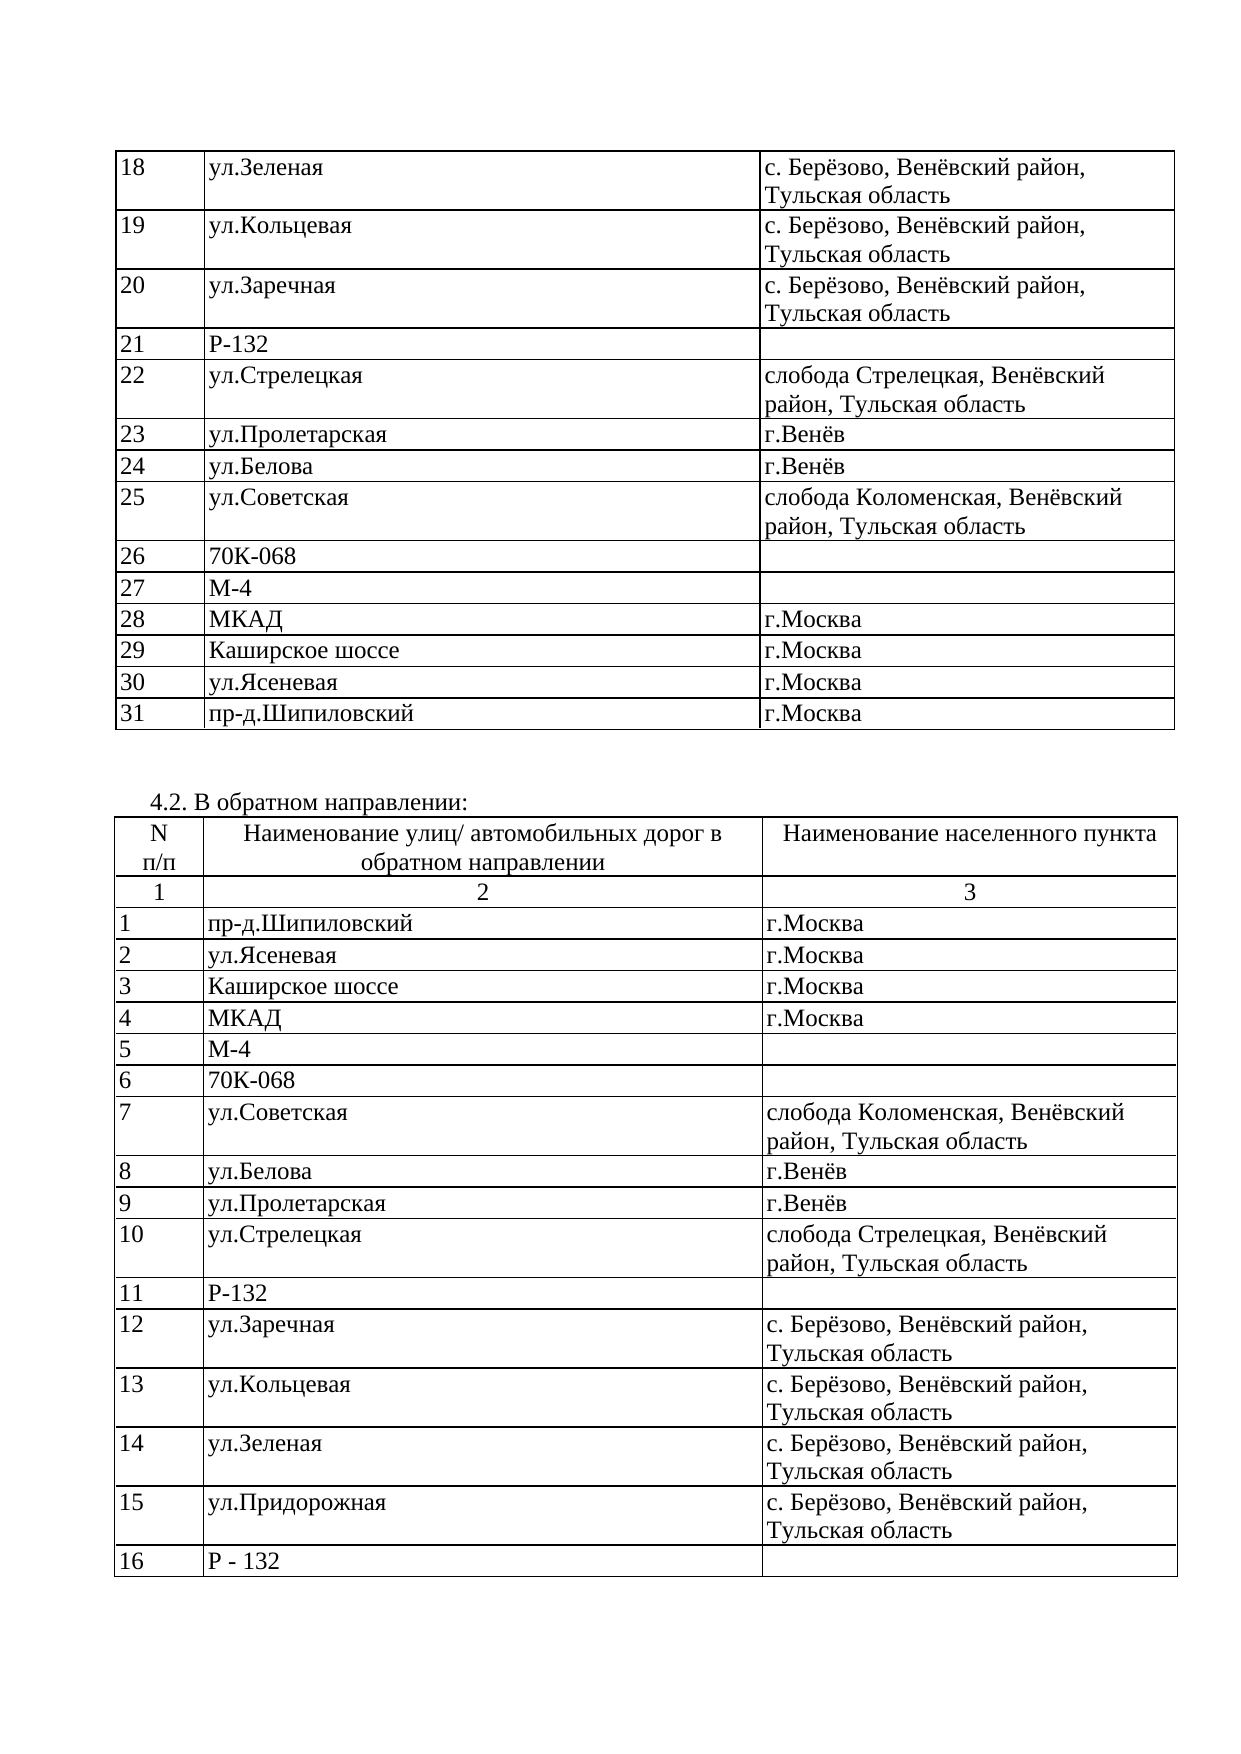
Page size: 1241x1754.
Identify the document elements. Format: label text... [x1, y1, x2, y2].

table_cell ул.Кольцевая [205, 211, 759, 268]
table_cell [763, 1064, 1177, 1096]
table_cell г.Венёв [763, 1186, 1177, 1217]
table_cell 27 [117, 573, 204, 603]
table_cell с. Берёзово, Венёвский район, Тульская область [763, 1485, 1177, 1544]
table_cell 1 [115, 908, 203, 938]
table_cell ул.Зеленая [205, 152, 759, 209]
table_cell 31 [117, 699, 204, 728]
table_cell ул.Советская [204, 1097, 762, 1154]
table_cell 2 [115, 939, 203, 970]
table_cell ул.Зеленая [204, 1428, 762, 1485]
table_cell 7 [115, 1097, 203, 1154]
table_cell г.Венёв [763, 1155, 1177, 1186]
table_header Наименование улиц/ автомобильных дорог в обратном направлении [204, 818, 762, 875]
table_cell МКАД [204, 1003, 762, 1033]
table_cell г.Москва [763, 970, 1177, 1001]
table_cell 2 [204, 877, 762, 907]
table_cell [763, 1277, 1177, 1308]
table_cell пр-д.Шипиловский [204, 908, 762, 938]
table_cell ул.Ясеневая [205, 667, 759, 697]
table_header Наименование населенного пункта [763, 818, 1177, 875]
table_cell 18 [117, 152, 204, 209]
table_cell [761, 573, 1174, 603]
table_cell 13 [115, 1368, 203, 1426]
table_cell 16 [115, 1545, 203, 1576]
table_cell Р-132 [205, 329, 759, 359]
table_cell ул.Заречная [205, 270, 759, 327]
table_cell ул.Пролетарская [205, 419, 759, 449]
table_cell Р-132 [204, 1278, 762, 1308]
table_cell 3 [763, 875, 1177, 907]
table_cell 6 [115, 1065, 203, 1096]
table_cell слобода Стрелецкая, Венёвский район, Тульская область [763, 1218, 1177, 1277]
text 4.2. В обратном направлении: [150, 787, 1090, 816]
table_cell 9 [115, 1187, 203, 1217]
table_cell 1 [115, 876, 203, 907]
table_cell пр-д.Шипиловский [205, 699, 759, 728]
table_cell г.Москва [761, 636, 1174, 666]
table_cell 28 [117, 604, 204, 634]
table_cell ул.Придорожная [204, 1487, 762, 1544]
table_cell ул.Белова [205, 451, 759, 481]
table_cell [763, 1544, 1177, 1576]
table_cell ул.Кольцевая [204, 1369, 762, 1426]
table_cell г.Москва [763, 1001, 1177, 1033]
table_cell 8 [115, 1156, 203, 1186]
table_cell 3 [115, 971, 203, 1001]
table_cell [761, 270, 1174, 327]
table_header N п/п [115, 818, 203, 875]
table_cell г.Венёв [761, 451, 1174, 481]
table_cell г.Москва [761, 667, 1174, 697]
table_cell 20 [117, 270, 204, 327]
table_cell 70К-068 [204, 1066, 762, 1096]
table_cell г.Москва [763, 907, 1177, 938]
table_cell 15 [115, 1486, 203, 1544]
table_cell г.Москва [763, 938, 1177, 970]
table_cell МКАД [205, 604, 759, 634]
table_cell Р - 132 [204, 1546, 762, 1576]
table_cell ул.Стрелецкая [204, 1219, 762, 1277]
table_cell Каширское шоссе [204, 971, 762, 1001]
table_cell ул.Стрелецкая [205, 360, 759, 418]
table_cell с. Берёзово, Венёвский район, Тульская область [763, 1426, 1177, 1485]
table_cell [761, 329, 1174, 359]
table_cell 4 [115, 1002, 203, 1033]
table_cell ул.Ясеневая [204, 940, 762, 970]
table_cell 14 [115, 1427, 203, 1485]
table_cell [761, 211, 1174, 268]
table_cell 12 [115, 1309, 203, 1367]
table_cell слобода Коломенская, Венёвский район, Тульская область [761, 482, 1174, 540]
table_cell слобода Стрелецкая, Венёвский район, Тульская область [761, 360, 1174, 418]
table_cell М-4 [204, 1034, 762, 1064]
table_cell ул.Пролетарская [204, 1188, 762, 1217]
table_cell с. Берёзово, Венёвский район, Тульская область [763, 1308, 1177, 1367]
table_cell ул.Советская [205, 482, 759, 540]
table_cell [763, 1033, 1177, 1064]
table_cell 10 [115, 1219, 203, 1277]
table_cell 19 [117, 211, 204, 268]
table_cell М-4 [205, 573, 759, 603]
table_cell Каширское шоссе [205, 636, 759, 666]
table_cell г.Москва [761, 604, 1174, 634]
table_cell [761, 541, 1174, 571]
table_cell 29 [117, 636, 204, 666]
table_cell г.Венёв [761, 419, 1174, 449]
table_cell с. Берёзово, Венёвский район, Тульская область [763, 1367, 1177, 1426]
table_cell 22 [117, 360, 204, 418]
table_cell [761, 152, 1174, 209]
table_cell 5 [115, 1034, 203, 1064]
table_cell 30 [117, 667, 204, 697]
table_cell 70К-068 [205, 541, 759, 571]
table_cell ул.Белова [204, 1156, 762, 1186]
table_cell ул.Заречная [204, 1310, 762, 1367]
table_cell слобода Коломенская, Венёвский район, Тульская область [763, 1096, 1177, 1154]
table_cell 24 [117, 451, 204, 481]
table_cell 26 [117, 541, 204, 571]
table_cell г.Москва [761, 699, 1174, 728]
table_cell 11 [115, 1278, 203, 1308]
table_cell 25 [117, 482, 204, 540]
table_cell 21 [117, 329, 204, 359]
table_cell 23 [117, 419, 204, 449]
